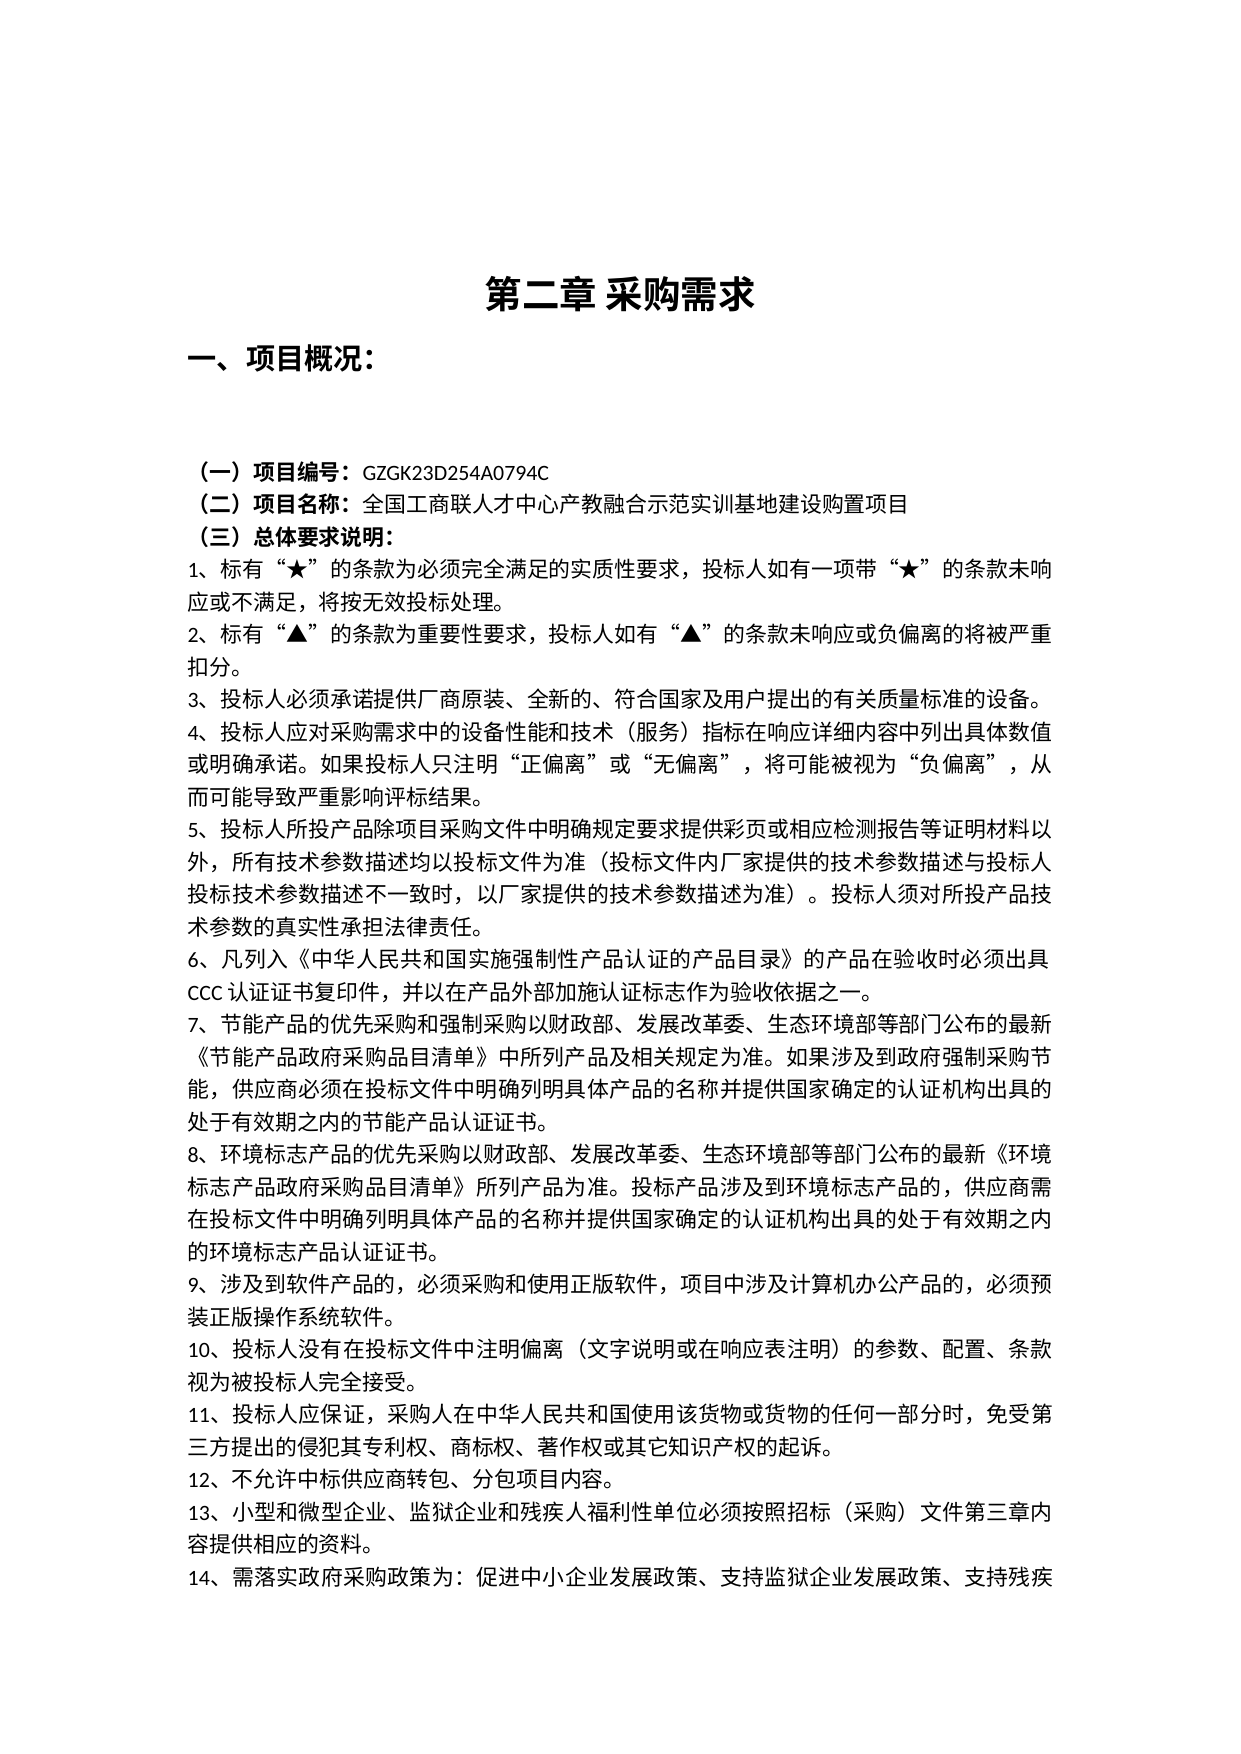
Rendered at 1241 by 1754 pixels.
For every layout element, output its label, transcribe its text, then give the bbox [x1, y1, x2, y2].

text 6、凡列入《中华人民共和国实施强制性产品认证的产品目录》的产品在验收时必须出具CCC认证证书复印件，并以在产品外部加施认证标志作为验收依据之一。 [187, 942, 1053, 1007]
text 7、节能产品的优先采购和强制采购以财政部、发展改革委、生态环境部等部门公布的最新《节能产品政府采购品目清单》中所列产品及相关规定为准。如果涉及到政府强制采购节能，供应商必须在投标文件中明确列明具体产品的名称并提供国家确定的认证机构出具的处于有效期之内的节能产品认证证书。 [187, 1007, 1053, 1137]
text 一、项目概况： [187, 324, 1053, 389]
text 13、小型和微型企业、监狱企业和残疾人福利性单位必须按照招标（采购）文件第三章内容提供相应的资料。 [187, 1494, 1053, 1559]
text 5、投标人所投产品除项目采购文件中明确规定要求提供彩页或相应检测报告等证明材料以外，所有技术参数描述均以投标文件为准（投标文件内厂家提供的技术参数描述与投标人投标技术参数描述不一致时，以厂家提供的技术参数描述为准）。投标人须对所投产品技术参数的真实性承担法律责任。 [187, 812, 1053, 942]
text 3、投标人必须承诺提供厂商原装、全新的、符合国家及用户提出的有关质量标准的设备。 [187, 682, 1053, 714]
text 4、投标人应对采购需求中的设备性能和技术（服务）指标在响应详细内容中列出具体数值或明确承诺。如果投标人只注明“正偏离”或“无偏离”，将可能被视为“负偏离”，从而可能导致严重影响评标结果。 [187, 714, 1053, 812]
text 第二章 采购需求 [187, 259, 1053, 324]
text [187, 1559, 1053, 1592]
text 9、涉及到软件产品的，必须采购和使用正版软件，项目中涉及计算机办公产品的，必须预装正版操作系统软件。 [187, 1267, 1053, 1332]
text 1、标有“★”的条款为必须完全满足的实质性要求，投标人如有一项带“★”的条款未响应或不满足，将按无效投标处理。 [187, 552, 1053, 617]
text （一）项目编号：GZGK23D254A0794C [187, 454, 1053, 487]
text 11、投标人应保证，采购人在中华人民共和国使用该货物或货物的任何一部分时，免受第三方提出的侵犯其专利权、商标权、著作权或其它知识产权的起诉。 [187, 1397, 1053, 1462]
text 10、投标人没有在投标文件中注明偏离（文字说明或在响应表注明）的参数、配置、条款视为被投标人完全接受。 [187, 1332, 1053, 1397]
text （三）总体要求说明： [187, 519, 1053, 552]
text 8、环境标志产品的优先采购以财政部、发展改革委、生态环境部等部门公布的最新《环境标志产品政府采购品目清单》所列产品为准。投标产品涉及到环境标志产品的，供应商需在投标文件中明确列明具体产品的名称并提供国家确定的认证机构出具的处于有效期之内的环境标志产品认证证书。 [187, 1137, 1053, 1267]
text 2、标有“▲”的条款为重要性要求，投标人如有“▲”的条款未响应或负偏离的将被严重扣分。 [187, 617, 1053, 682]
text 12、不允许中标供应商转包、分包项目内容。 [187, 1462, 1053, 1494]
text （二）项目名称：全国工商联人才中心产教融合示范实训基地建设购置项目 [187, 487, 1053, 519]
